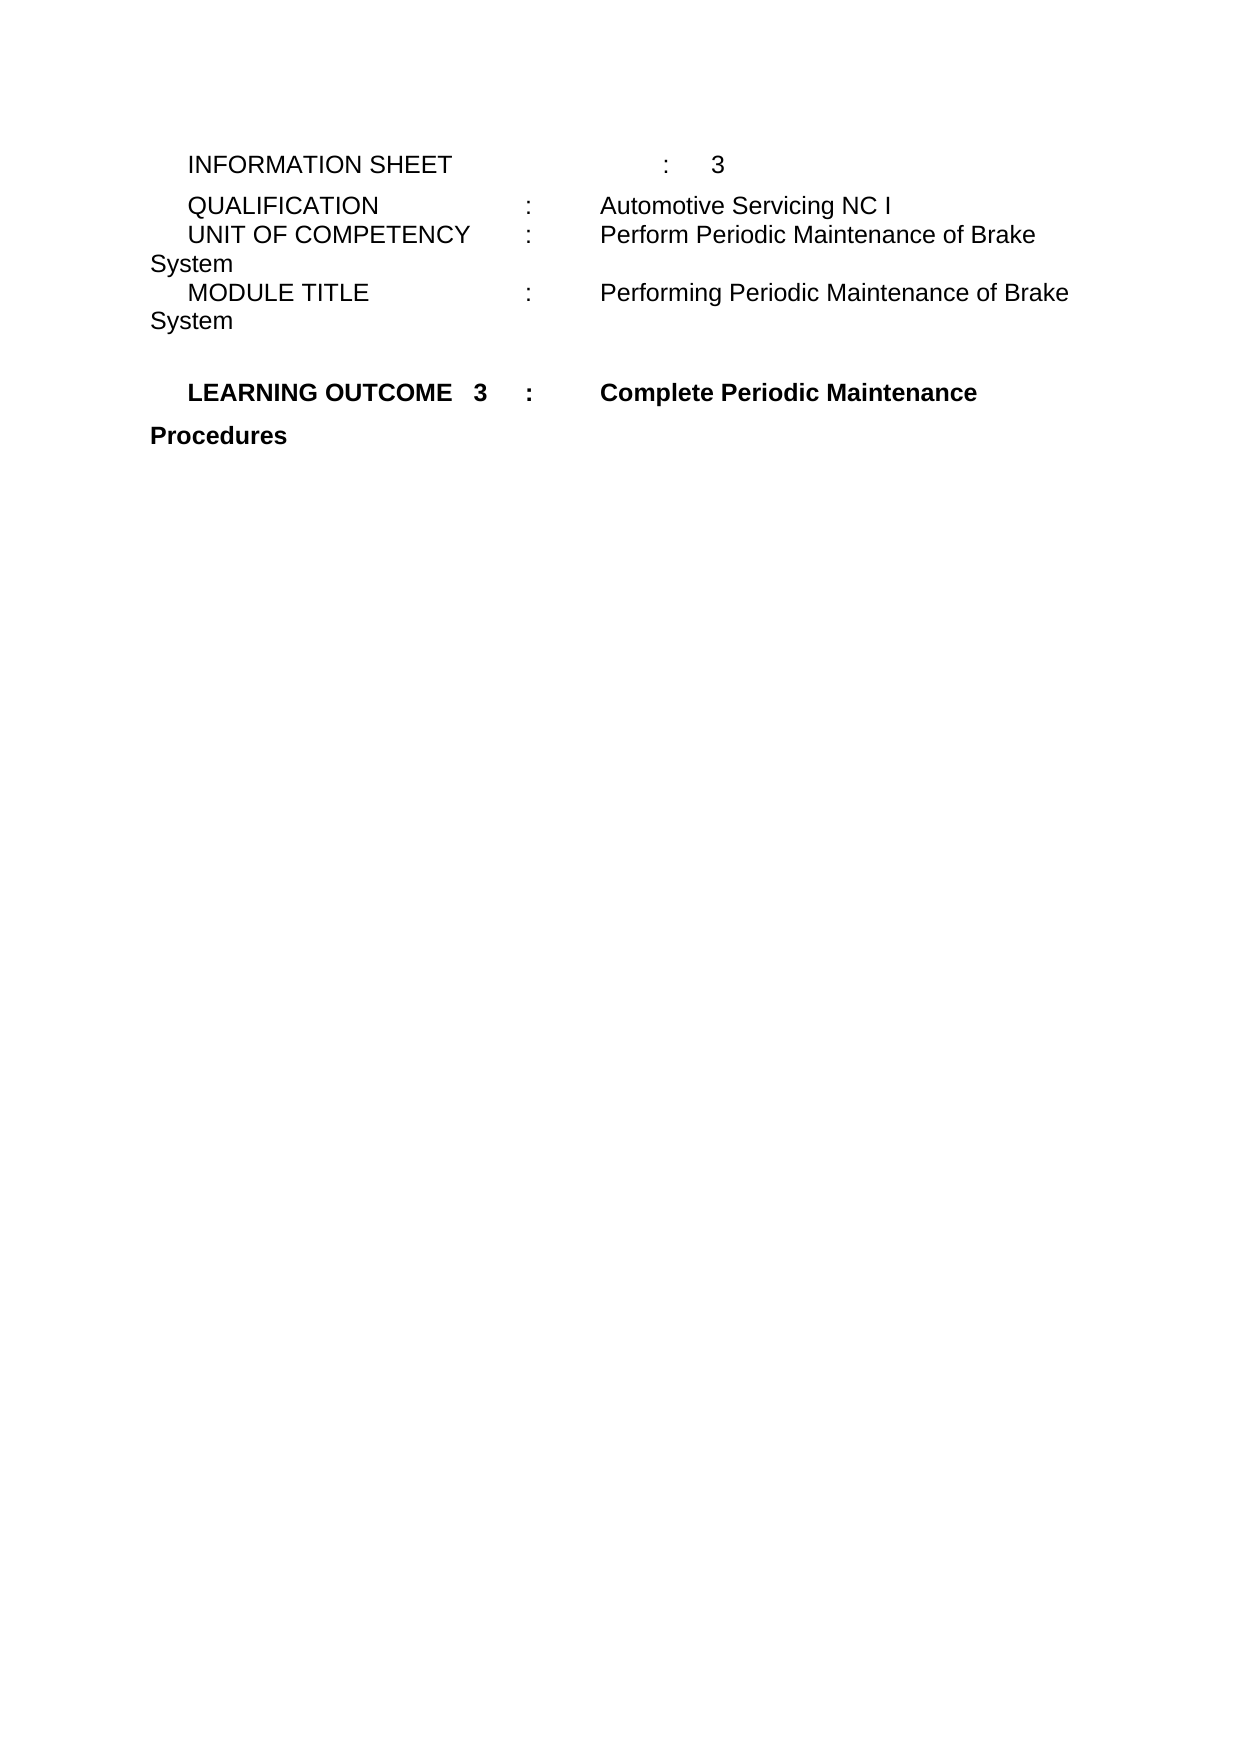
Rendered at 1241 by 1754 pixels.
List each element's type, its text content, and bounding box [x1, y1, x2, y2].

text INFORMATION SHEET : 3 [150, 150, 1090, 179]
text MODULE TITLE : Performing Periodic Maintenance of Brake System [150, 277, 1090, 335]
text UNIT OF COMPETENCY : Perform Periodic Maintenance of Brake System [150, 220, 1090, 277]
text LEARNING OUTCOME 3 : Complete Periodic Maintenance Procedures [150, 378, 1090, 450]
text QUALIFICATION : Automotive Servicing NC I [150, 191, 1090, 220]
